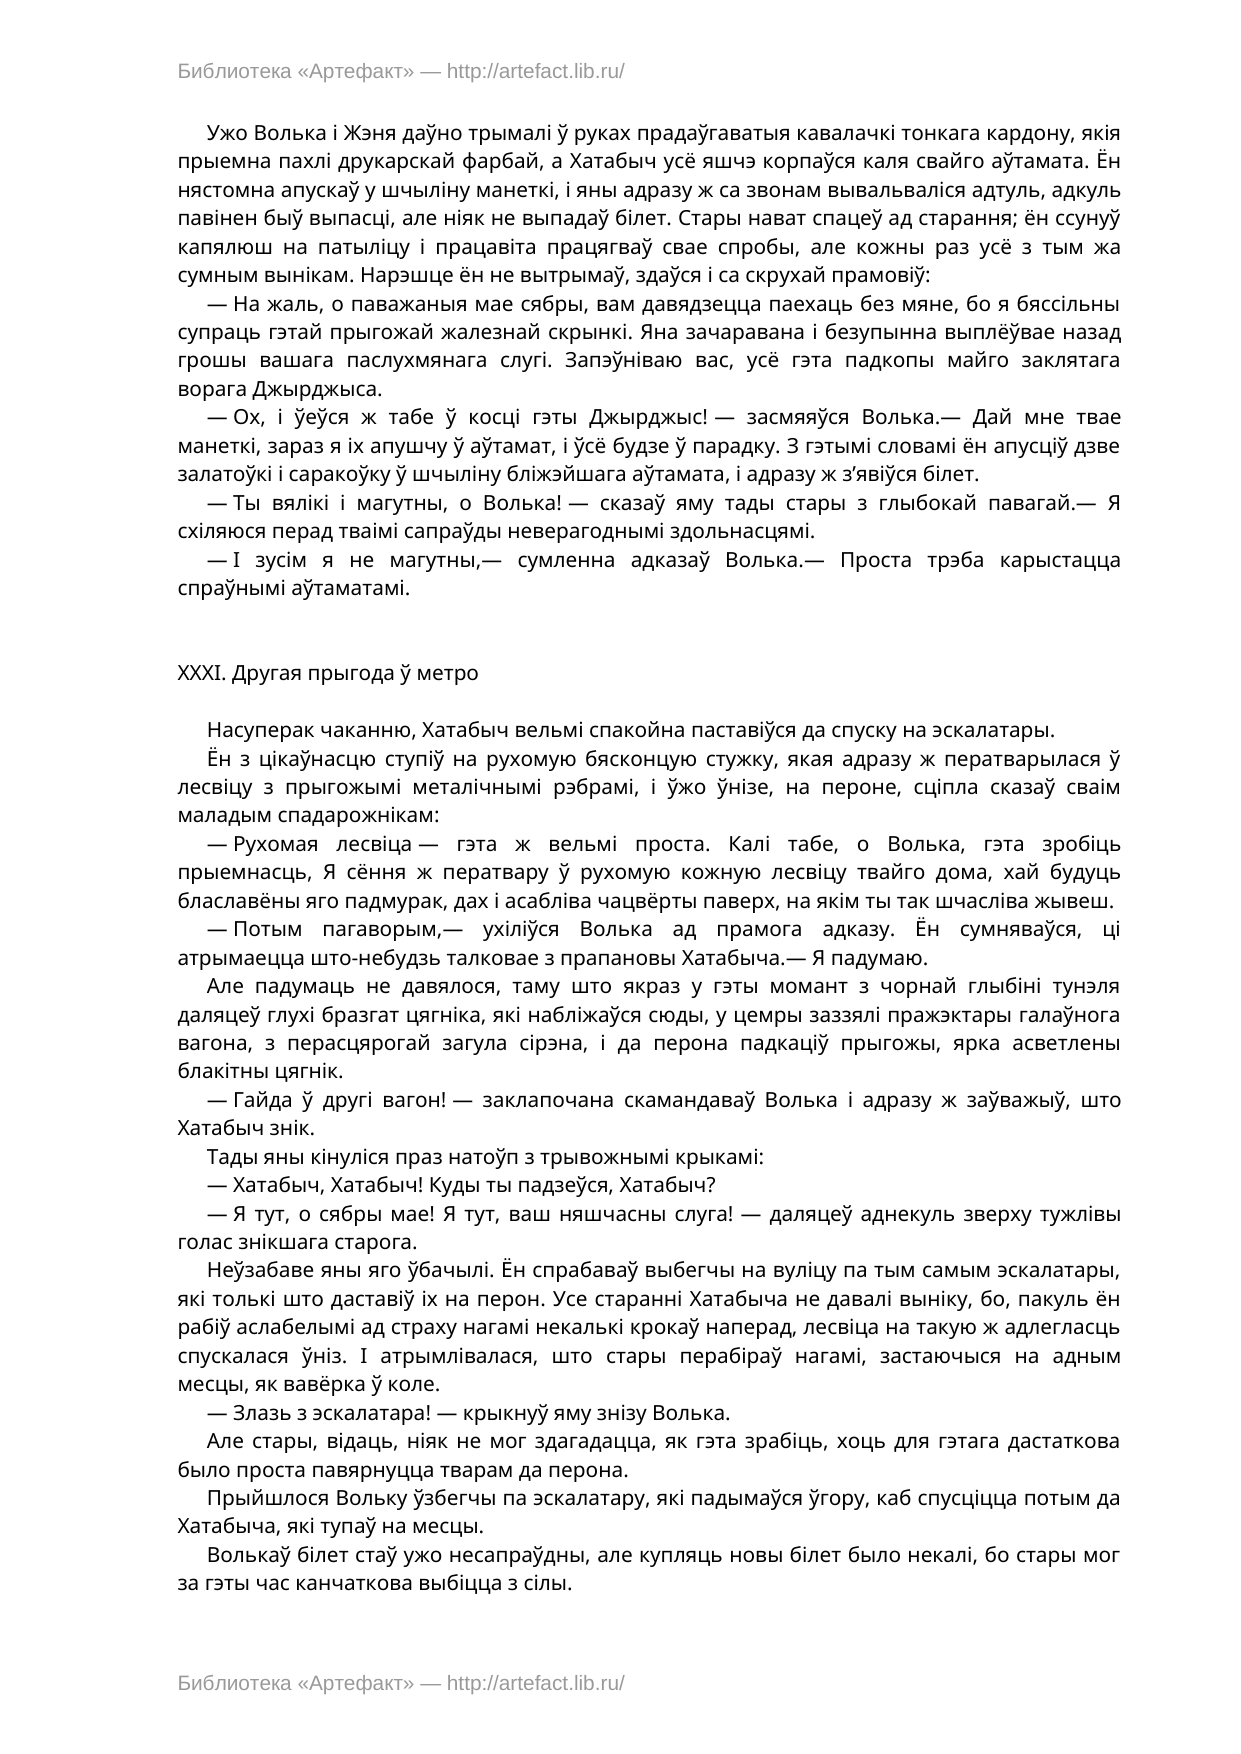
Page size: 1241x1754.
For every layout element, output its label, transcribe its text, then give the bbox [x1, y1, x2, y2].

text — І зусім я не магутны,— сумленна адказаў Волька.— Проста трэба карыстацца спраўнымі аўтаматамі. [177, 545, 1122, 602]
text Насуперак чаканню, Хатабыч вельмі спакойна паставіўся да спуску на эскалатары. [177, 715, 1122, 744]
text — Хатабыч, Хатабыч! Куды ты падзеўся, Хатабыч? [177, 1170, 1122, 1199]
text Ужо Волька і Жэня даўно трымалі ў руках прадаўгаватыя кавалачкі тонкага кардону, якія прыемна пахлі друкарскай фарбай, а Хатабыч усё яшчэ корпаўся каля свайго аўтамата. Ён нястомна апускаў у шчыліну манеткі, і яны адразу ж са звонам вывальваліся адтуль, адкуль павінен быў выпасці, але ніяк не выпадаў білет. Стары нават спацеў ад старання; ён ссунуў капялюш на патыліцу і працавіта працягваў свае спробы, але кожны раз усё з тым жа сумным вынікам. Нарэшце ён не вытрымаў, здаўся і са скрухай прамовіў: [177, 118, 1122, 289]
text — На жаль, о паважаныя мае сябры, вам давядзецца паехаць без мяне, бо я бяссільны супраць гэтай прыгожай жалезнай скрынкі. Яна зачаравана і безупынна выплёўвае назад грошы вашага паслухмянага слугі. Запэўніваю вас, усё гэта падкопы майго заклятага ворага Джырджыса. [177, 289, 1122, 402]
text — Ох, і ўеўся ж табе ў косці гэты Джырджыс! — засмяяўся Волька.— Дай мне твае манеткі, зараз я іх апушчу ў аўтамат, і ўсё будзе ў парадку. З гэтымі словамі ён апусціў дзве залатоўкі і саракоўку ў шчыліну бліжэйшага аўтамата, і адразу ж з’явіўся білет. [177, 402, 1122, 488]
text — Я тут, о сябры мае! Я тут, ваш няшчасны слуга! — даляцеў аднекуль зверху тужлівы голас знікшага старога. [177, 1199, 1122, 1256]
subtitle XXXI. Другая прыгода ў метро [177, 658, 1122, 687]
text — Потым пагаворым,— ухіліўся Волька ад прамога адказу. Ён сумняваўся, ці атрымаецца што-небудзь талковае з прапановы Хатабыча.— Я падумаю. [177, 914, 1122, 971]
text — Гайда ў другі вагон! — заклапочана скамандаваў Волька і адразу ж заўважыў, што Хатабыч знік. [177, 1085, 1122, 1142]
text — Ты вялікі і магутны, о Волька! — сказаў яму тады стары з глыбокай павагай.— Я схіляюся перад тваімі сапраўды неверагоднымі здольнасцямі. [177, 488, 1122, 545]
text Тады яны кінуліся праз натоўп з трывожнымі крыкамі: [177, 1142, 1122, 1170]
text — Рухомая лесвіца — гэта ж вельмі проста. Калі табе, о Волька, гэта зробіць прыемнасць, Я сёння ж ператвару ў рухомую кожную лесвіцу твайго дома, хай будуць блаславёны яго падмурак, дах і асабліва чацвёрты паверх, на якім ты так шчасліва жывеш. [177, 829, 1122, 914]
text Прыйшлося Вольку ўзбегчы па эскалатару, які падымаўся ўгору, каб спусціцца потым да Хатабыча, які тупаў на месцы. [177, 1483, 1122, 1540]
text Неўзабаве яны яго ўбачылі. Ён спрабаваў выбегчы на вуліцу па тым самым эскалатары, які толькі што даставіў іх на перон. Усе старанні Хатабыча не давалі выніку, бо, пакуль ён рабіў аслабелымі ад страху нагамі некалькі крокаў наперад, лесвіца на такую ж адлегласць спускалася ўніз. І атрымлівалася, што стары перабіраў нагамі, застаючыся на адным месцы, як вавёрка ў коле. [177, 1256, 1122, 1398]
text Волькаў білет стаў ужо несапраўдны, але купляць новы білет было некалі, бо стары мог за гэты час канчаткова выбіцца з сілы. [177, 1540, 1122, 1597]
text Але падумаць не давялося, таму што якраз у гэты момант з чорнай глыбіні тунэля даляцеў глухі бразгат цягніка, які набліжаўся сюды, у цемры заззялі пражэктары галаўнога вагона, з перасцярогай загула сірэна, і да перона падкаціў прыгожы, ярка асветлены блакітны цягнік. [177, 971, 1122, 1085]
text Але стары, відаць, ніяк не мог здагадацца, як гэта зрабіць, хоць для гэтага дастаткова было проста павярнуцца тварам да перона. [177, 1426, 1122, 1483]
text Ён з цікаўнасцю ступіў на рухомую бясконцую стужку, якая адразу ж ператварылася ў лесвіцу з прыгожымі металічнымі рэбрамі, і ўжо ўнізе, на пероне, сціпла сказаў сваім маладым спадарожнікам: [177, 744, 1122, 829]
text — Злазь з эскалатара! — крыкнуў яму знізу Волька. [177, 1398, 1122, 1426]
